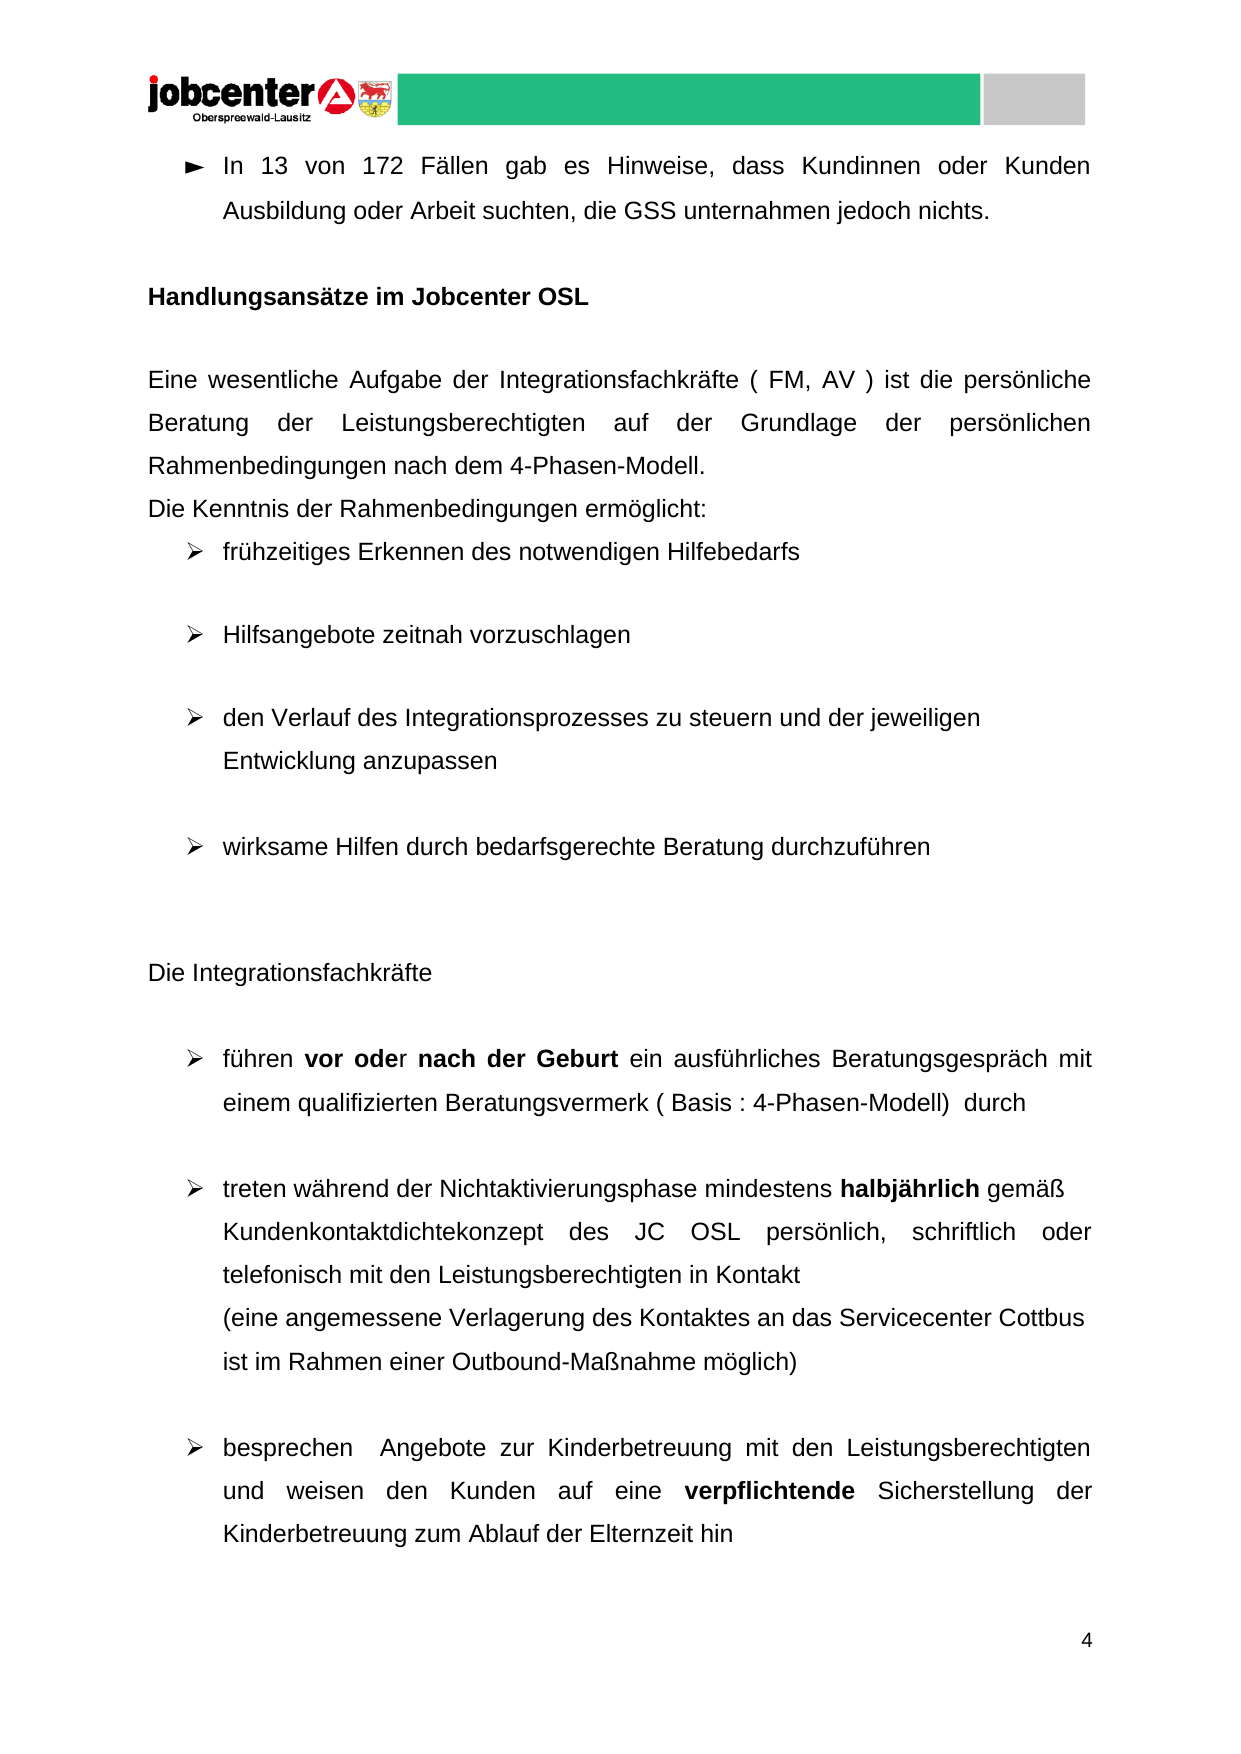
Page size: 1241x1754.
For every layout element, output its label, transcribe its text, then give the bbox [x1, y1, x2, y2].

text Die Integrationsfachkräfte [148, 958, 1093, 987]
list frühzeitiges Erkennen des notwendigen Hilfebedarfs [185, 537, 1093, 566]
picture [147, 75, 395, 126]
list Kundenkontaktdichtekonzept des JC OSL persönlich, schriftlich oder telefonisch mit den Leistungsberechtigten in Kontakt [223, 1217, 1093, 1289]
list führen vor oder nach der Geburt ein ausführliches Beratungsgespräch mit einem qualifizierten Beratungsvermerk ( Basis : 4-Phasen-Modell) durch [185, 1044, 1093, 1116]
list Hilfsangebote zeitnah vorzuschlagen [185, 620, 1093, 649]
list ist im Rahmen einer Outbound-Maßnahme möglich) [223, 1346, 1093, 1375]
list treten während der Nichtaktivierungsphase mindestens halbjährlich gemäß [185, 1174, 1093, 1203]
list den Verlauf des Integrationsprozesses zu steuern und der jeweiligen Entwicklung anzupassen [185, 703, 1093, 775]
list In 13 von 172 Fällen gab es Hinweise, dass Kundinnen oder Kunden Ausbildung oder Arbeit suchten, die GSS unternahmen jedoch nichts. [185, 148, 1093, 225]
list besprechen Angebote zur Kinderbetreuung mit den Leistungsberechtigten und weisen den Kunden auf eine verpflichtende Sicherstellung der Kinderbetreuung zum Ablauf der Elternzeit hin [185, 1433, 1093, 1548]
text Handlungsansätze im Jobcenter OSL [148, 282, 1093, 311]
list (eine angemessene Verlagerung des Kontaktes an das Servicecenter Cottbus [223, 1303, 1093, 1332]
text Die Kenntnis der Rahmenbedingungen ermöglicht: [148, 494, 1093, 523]
text Eine wesentliche Aufgabe der Integrationsfachkräfte ( FM, AV ) ist die persönliche Beratung der Leistungsberechtigten auf der Grundlage der persönlichen Rahmenbedingungen nach dem 4-Phasen-Modell. [148, 365, 1093, 480]
list wirksame Hilfen durch bedarfsgerechte Beratung durchzuführen [185, 832, 1093, 861]
